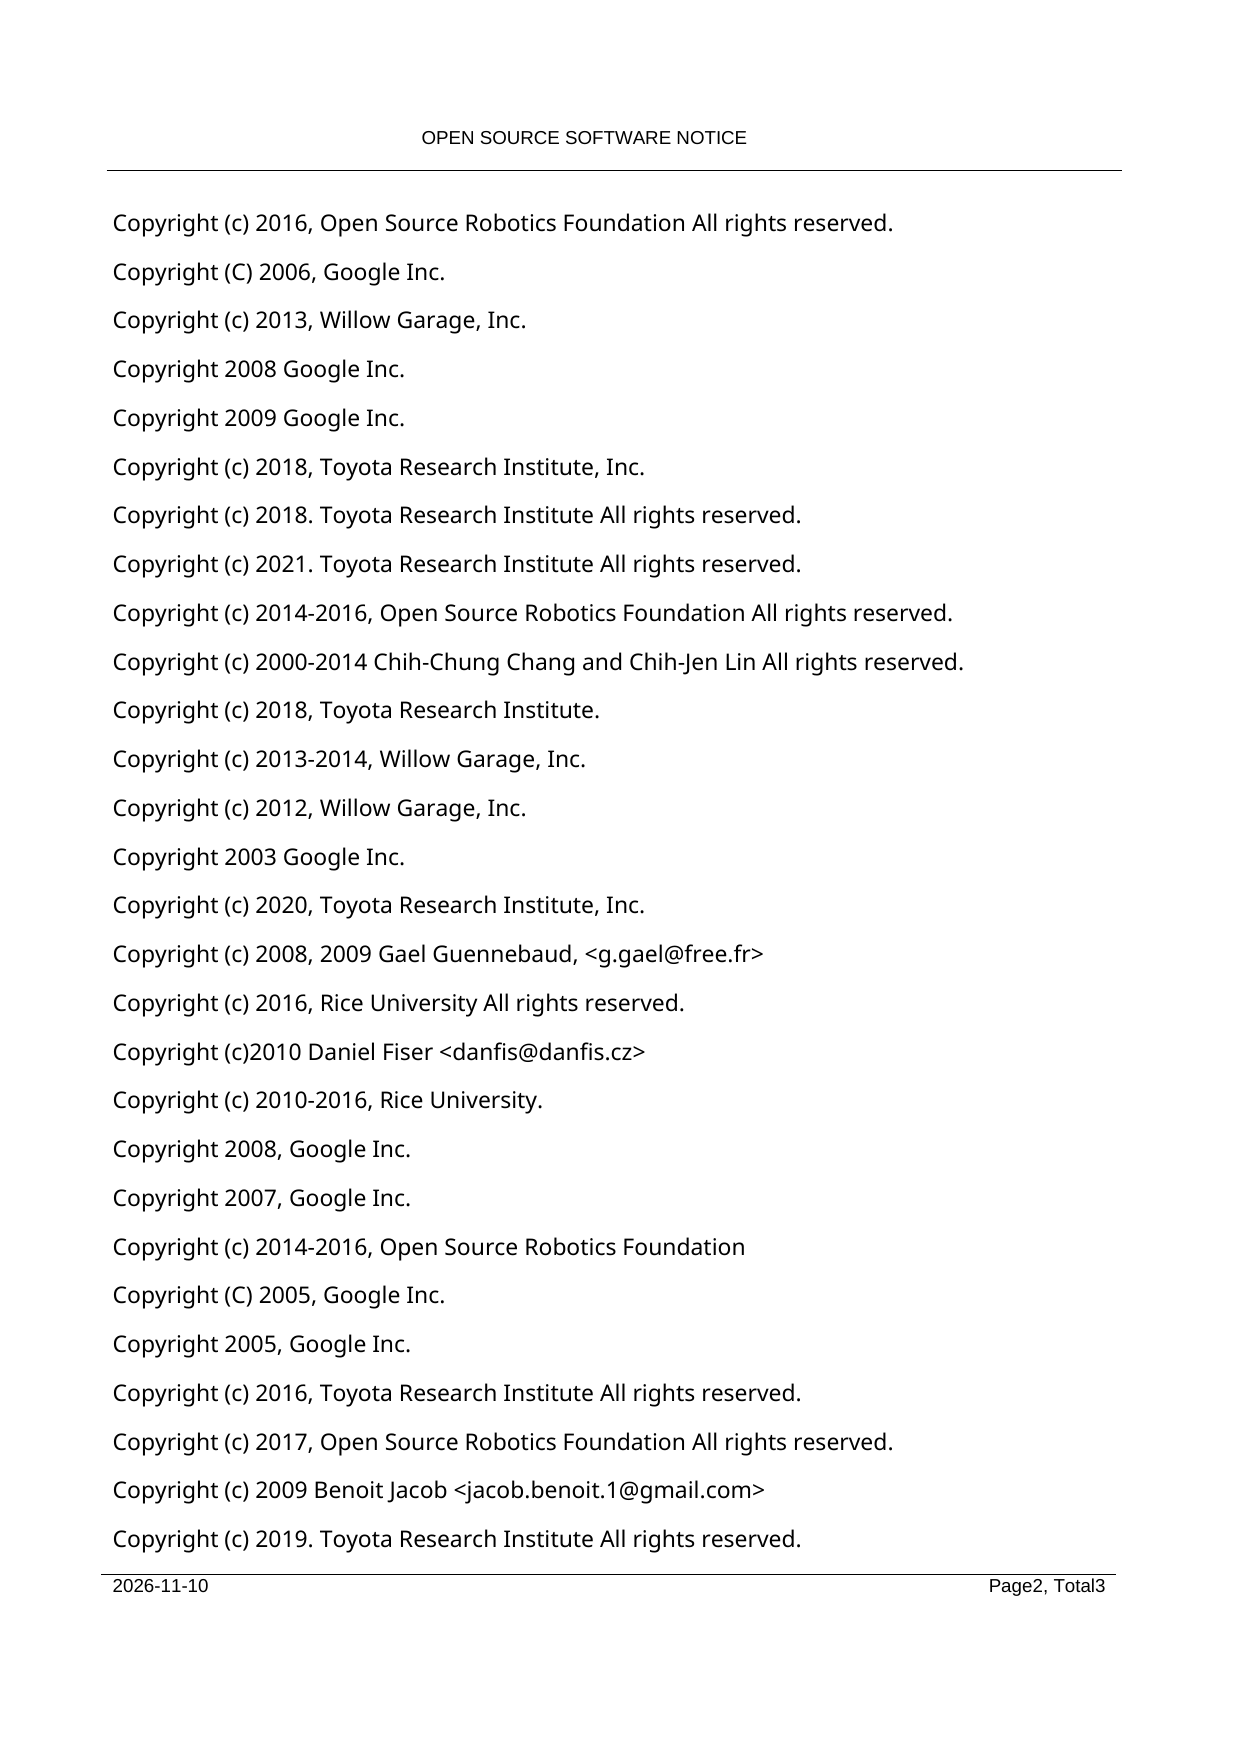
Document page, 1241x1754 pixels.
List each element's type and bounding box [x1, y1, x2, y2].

text [112, 206, 1128, 1555]
